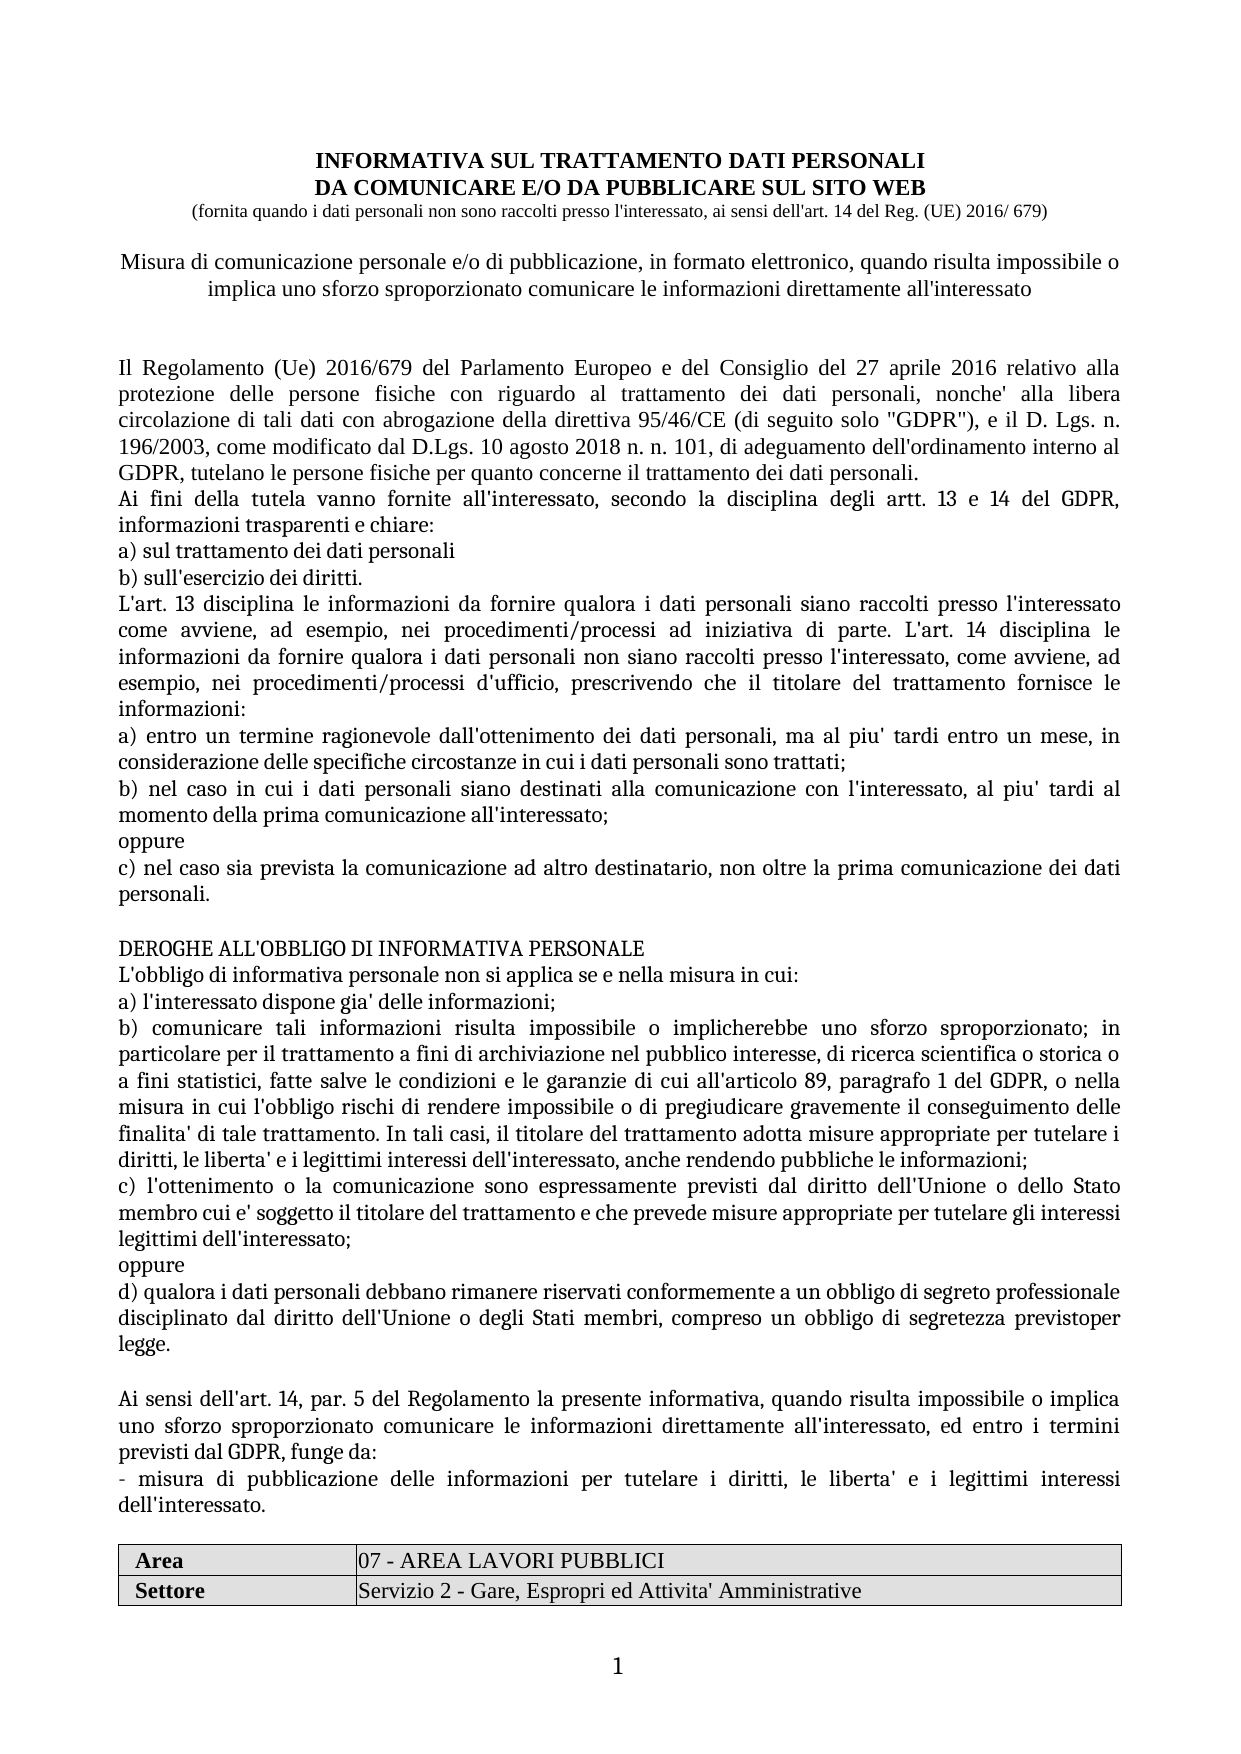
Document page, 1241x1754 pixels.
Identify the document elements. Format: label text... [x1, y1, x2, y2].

table_header 07 - AREA LAVORI PUBBLICI [357, 1545, 1121, 1575]
text oppure [118, 828, 1122, 854]
text oppure [118, 1252, 1122, 1278]
text DEROGHE ALL'OBBLIGO DI INFORMATIVA PERSONALE [118, 936, 1122, 962]
text Misura di comunicazione personale e/o di pubblicazione, in formato elettronico, quando risulta impossibile o implica uno sforzo sproporzionato comunicare le informazioni direttamente all'interessato [118, 248, 1122, 301]
text Ai fini della tutela vanno fornite all'interessato, secondo la disciplina degli artt. 13 e 14 del GDPR, informazioni trasparenti e chiare: [118, 485, 1122, 538]
text d) qualora i dati personali debbano rimanere riservati conformemente a un obbligo di segreto professionale disciplinato dal diritto dell'Unione o degli Stati membri, compreso un obbligo di segretezza previstoper legge. [118, 1278, 1122, 1357]
text DA COMUNICARE E/O DA PUBBLICARE SUL SITO WEB [118, 174, 1122, 200]
text c) nel caso sia prevista la comunicazione ad altro destinatario, non oltre la prima comunicazione dei dati personali. [118, 854, 1122, 907]
text (fornita quando i dati personali non sono raccolti presso l'interessato, ai sensi dell'art. 14 del Reg. (UE) 2016/ 679) [118, 200, 1122, 222]
text L'art. 13 disciplina le informazioni da fornire qualora i dati personali siano raccolti presso l'interessato come avviene, ad esempio, nei procedimenti/processi ad iniziativa di parte. L'art. 14 disciplina le informazioni da fornire qualora i dati personali non siano raccolti presso l'interessato, come avviene, ad esempio, nei procedimenti/processi d'ufficio, prescrivendo che il titolare del trattamento fornisce le informazioni: [118, 591, 1122, 723]
text Il Regolamento (Ue) 2016/679 del Parlamento Europeo e del Consiglio del 27 aprile 2016 relativo alla protezione delle persone fisiche con riguardo al trattamento dei dati personali, nonche' alla libera circolazione di tali dati con abrogazione della direttiva 95/46/CE (di seguito solo "GDPR"), e il D. Lgs. n. 196/2003, come modificato dal D.Lgs. 10 agosto 2018 n. n. 101, di adeguamento dell'ordinamento interno al GDPR, tutelano le persone fisiche per quanto concerne il trattamento dei dati personali. [118, 354, 1122, 485]
table_cell Servizio 2 - Gare, Espropri ed Attivita' Amministrative [357, 1576, 1121, 1605]
text a) l'interessato dispone gia' delle informazioni; [118, 988, 1122, 1015]
text a) entro un termine ragionevole dall'ottenimento dei dati personali, ma al piu' tardi entro un mese, in considerazione delle specifiche circostanze in cui i dati personali sono trattati; [118, 723, 1122, 775]
table_header Area [119, 1545, 356, 1575]
text b) nel caso in cui i dati personali siano destinati alla comunicazione con l'interessato, al piu' tardi al momento della prima comunicazione all'interessato; [118, 775, 1122, 828]
text b) sull'esercizio dei diritti. [118, 564, 1122, 591]
text a) sul trattamento dei dati personali [118, 538, 1122, 564]
text - misura di pubblicazione delle informazioni per tutelare i diritti, le liberta' e i legittimi interessi dell'interessato. [118, 1465, 1122, 1518]
table_cell Settore [119, 1576, 356, 1605]
text L'obbligo di informativa personale non si applica se e nella misura in cui: [118, 962, 1122, 988]
text INFORMATIVA SUL TRATTAMENTO DATI PERSONALI [118, 148, 1122, 174]
text Ai sensi dell'art. 14, par. 5 del Regolamento la presente informativa, quando risulta impossibile o implica uno sforzo sproporzionato comunicare le informazioni direttamente all'interessato, ed entro i termini previsti dal GDPR, funge da: [118, 1386, 1122, 1465]
text c) l'ottenimento o la comunicazione sono espressamente previsti dal diritto dell'Unione o dello Stato membro cui e' soggetto il titolare del trattamento e che prevede misure appropriate per tutelare gli interessi legittimi dell'interessato; [118, 1173, 1122, 1252]
text b) comunicare tali informazioni risulta impossibile o implicherebbe uno sforzo sproporzionato; in particolare per il trattamento a fini di archiviazione nel pubblico interesse, di ricerca scientifica o storica o a fini statistici, fatte salve le condizioni e le garanzie di cui all'articolo 89, paragrafo 1 del GDPR, o nella misura in cui l'obbligo rischi di rendere impossibile o di pregiudicare gravemente il conseguimento delle finalita' di tale trattamento. In tali casi, il titolare del trattamento adotta misure appropriate per tutelare i diritti, le liberta' e i legittimi interessi dell'interessato, anche rendendo pubbliche le informazioni; [118, 1015, 1122, 1173]
